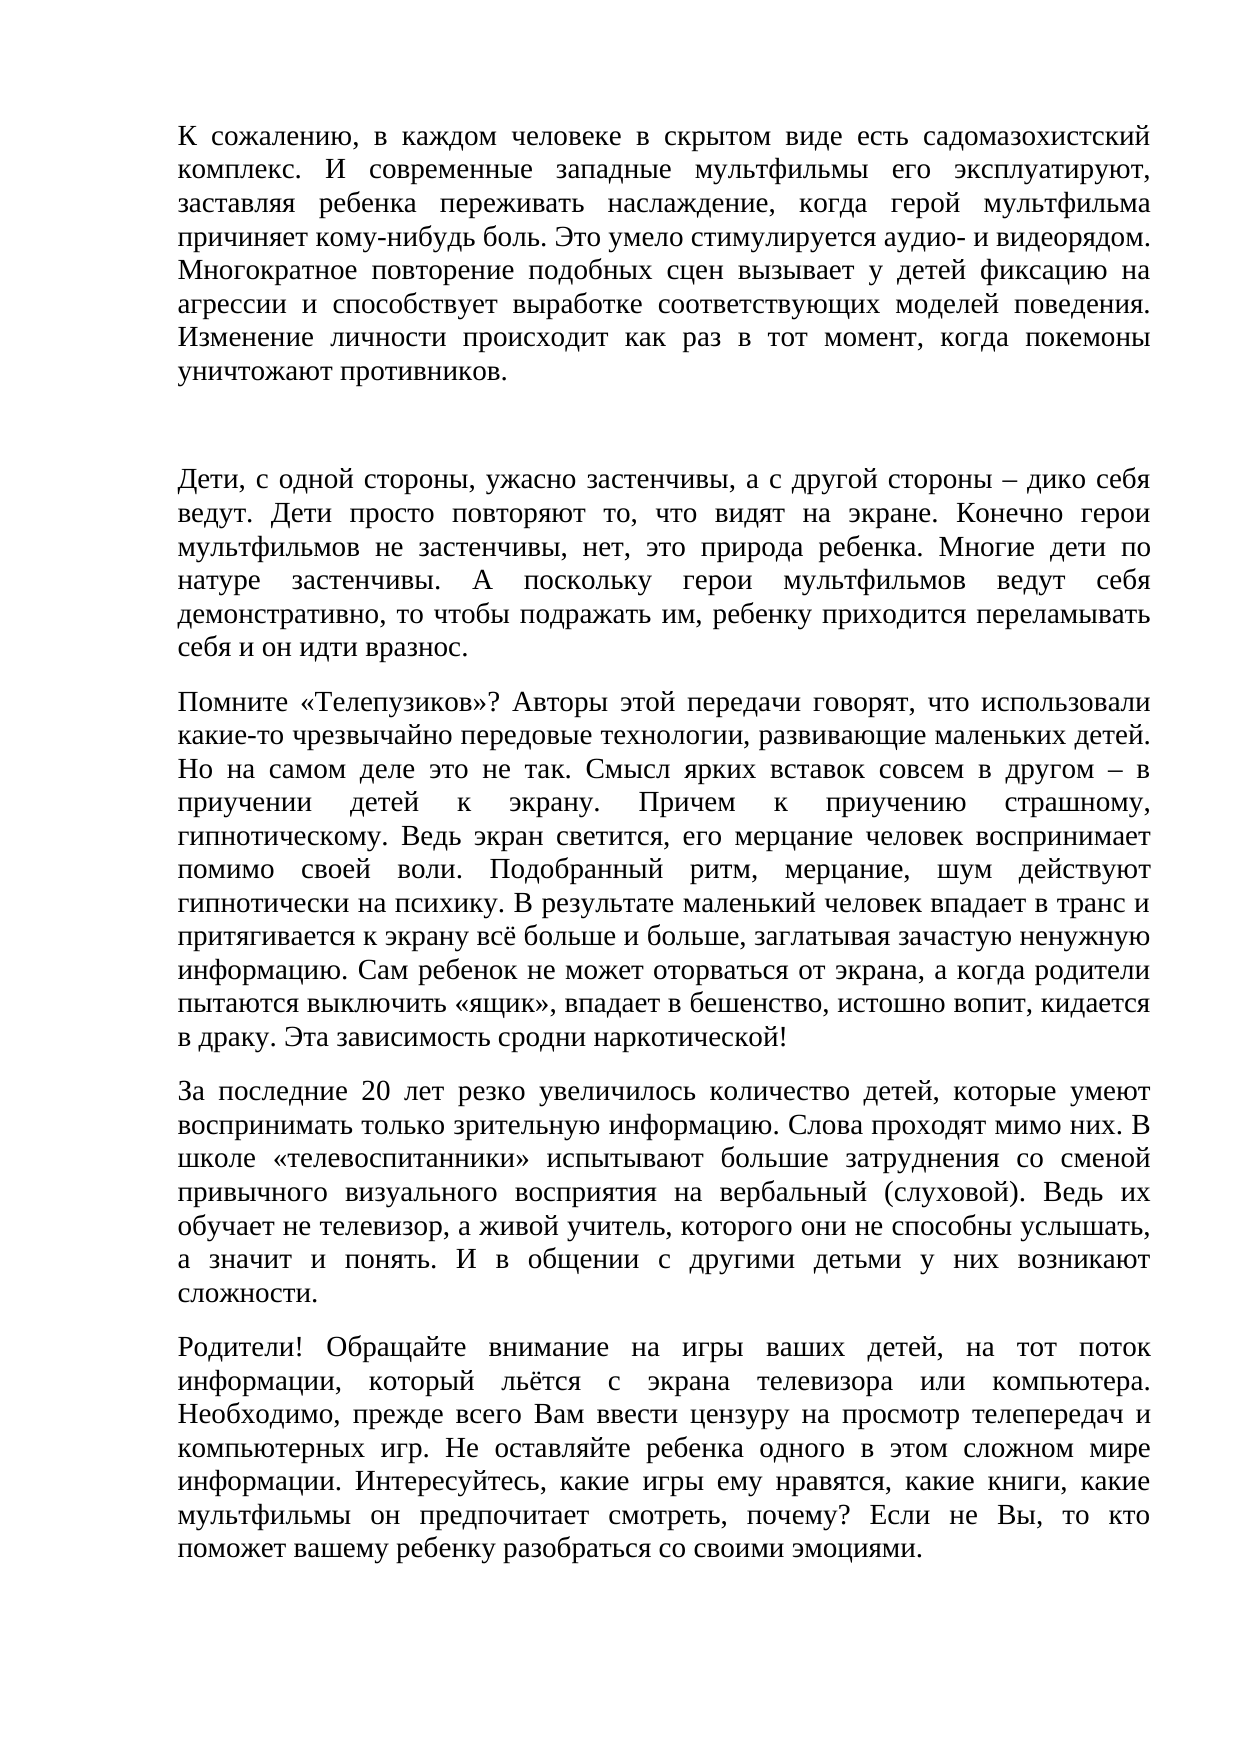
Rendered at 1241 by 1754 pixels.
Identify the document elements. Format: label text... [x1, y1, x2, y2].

text Родители! Обращайте внимание на игры ваших детей, на тот поток информации, который льётся с экрана телевизора или компьютера. Необходимо, прежде всего Вам ввести цензуру на просмотр телепередач и компьютерных игр. Не оставляйте ребенка одного в этом сложном мире информации. Интересуйтесь, какие игры ему нравятся, какие книги, какие мультфильмы он предпочитает смотреть, почему? Если не Вы, то кто поможет вашему ребенку разобраться со своими эмоциями. [177, 1329, 1152, 1564]
text Помните «Телепузиков»? Авторы этой передачи говорят, что использовали какие-то чрезвычайно передовые технологии, развивающие маленьких детей. Но на самом деле это не так. Смысл ярких вставок совсем в другом – в приучении детей к экрану. Причем к приучению страшному, гипнотическому. Ведь экран светится, его мерцание человек воспринимает помимо своей воли. Подобранный ритм, мерцание, шум действуют гипнотически на психику. В результате маленький человек впадает в транс и притягивается к экрану всё больше и больше, заглатывая зачастую ненужную информацию. Сам ребенок не может оторваться от экрана, а когда родители пытаются выключить «ящик», впадает в бешенство, истошно вопит, кидается в драку. Эта зависимость сродни наркотической! [177, 684, 1152, 1053]
text За последние 20 лет резко увеличилось количество детей, которые умеют воспринимать только зрительную информацию. Слова проходят мимо них. В школе «телевоспитанники» испытывают большие затруднения со сменой привычного визуального восприятия на вербальный (слуховой). Ведь их обучает не телевизор, а живой учитель, которого они не способны услышать, а значит и понять. И в общении с другими детьми у них возникают сложности. [177, 1073, 1152, 1308]
text К сожалению, в каждом человеке в скрытом виде есть садомазохистский комплекс. И современные западные мультфильмы его эксплуатируют, заставляя ребенка переживать наслаждение, когда герой мультфильма причиняет кому-нибудь боль. Это умело стимулируется аудио- и видеорядом. Многократное повторение подобных сцен вызывает у детей фиксацию на агрессии и способствует выработке соответствующих моделей поведения. Изменение личности происходит как раз в тот момент, когда покемоны уничтожают противников. [177, 118, 1152, 386]
text Дети, с одной стороны, ужасно застенчивы, а с другой стороны – дико себя ведут. Дети просто повторяют то, что видят на экране. Конечно герои мультфильмов не застенчивы, нет, это природа ребенка. Многие дети по натуре застенчивы. А поскольку герои мультфильмов ведут себя демонстративно, то чтобы подражать им, ребенку приходится переламывать себя и он идти вразнос. [177, 462, 1152, 663]
